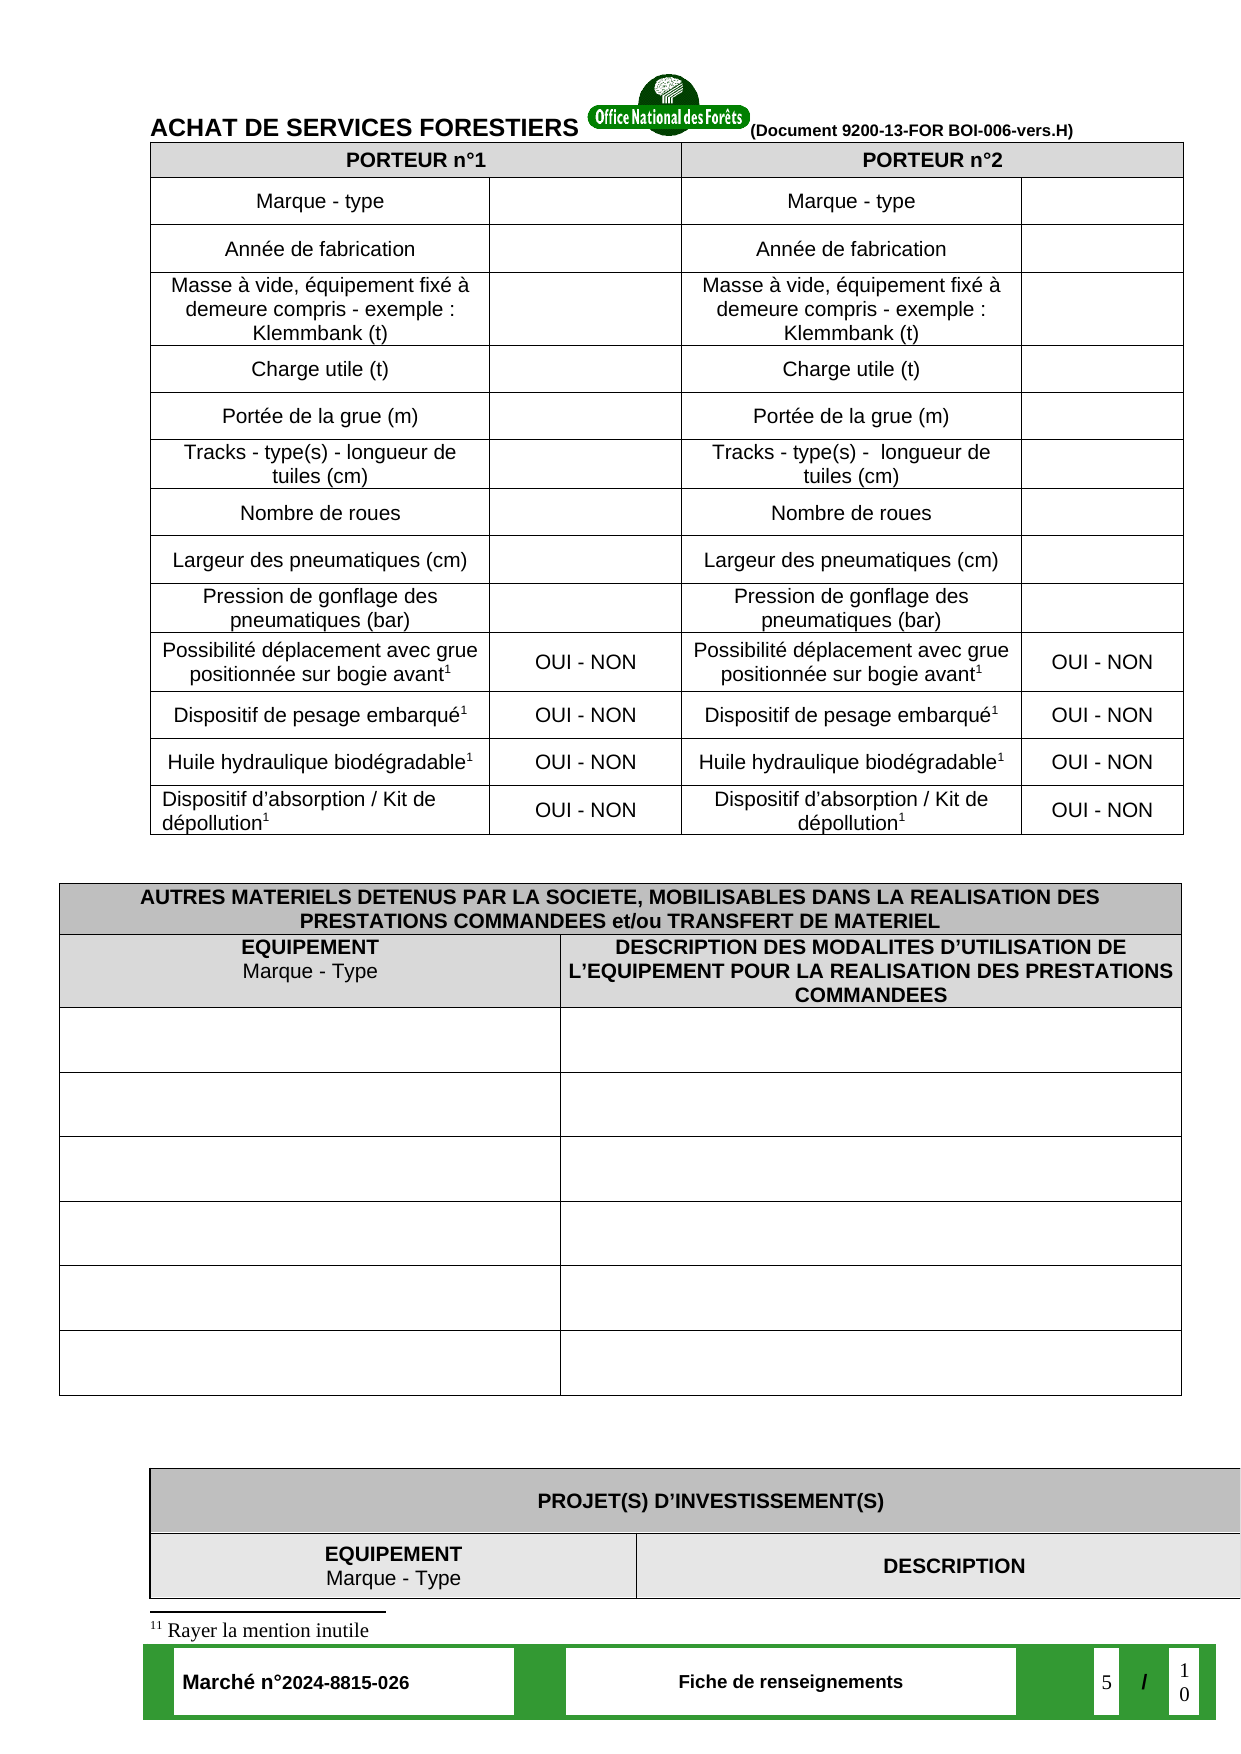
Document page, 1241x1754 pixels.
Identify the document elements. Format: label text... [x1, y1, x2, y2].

table_cell OUI - NON [1022, 786, 1183, 834]
table_cell [490, 346, 681, 392]
picture [586, 73, 751, 137]
table_cell Dispositif d’absorption / Kit de dépollution1 [151, 786, 489, 834]
table_cell Masse à vide, équipement fixé à demeure compris - exemple : Klemmbank (t) [151, 273, 489, 344]
table_cell Marque - type [151, 178, 489, 224]
table_cell OUI - NON [1022, 739, 1183, 785]
table_cell [561, 1073, 1181, 1136]
table_cell Dispositif de pesage embarqué1 [151, 692, 489, 738]
table_cell [1022, 346, 1183, 392]
table_cell Huile hydraulique biodégradable1 [682, 739, 1021, 785]
table_cell [490, 584, 681, 632]
table_cell [60, 1008, 560, 1072]
table_cell Année de fabrication [151, 225, 489, 272]
table_cell Charge utile (t) [682, 346, 1021, 392]
table_cell Nombre de roues [682, 489, 1021, 535]
table_cell [490, 440, 681, 488]
table_cell PORTEUR n°2 [682, 143, 1183, 177]
table_cell [490, 273, 681, 344]
table_cell Masse à vide, équipement fixé à demeure compris - exemple : Klemmbank (t) [682, 273, 1021, 344]
table_cell [1022, 178, 1183, 224]
table_cell [490, 393, 681, 439]
table_cell [1022, 273, 1183, 344]
table_cell [1022, 489, 1183, 535]
table_cell OUI - NON [490, 786, 681, 834]
table_cell [60, 1073, 560, 1136]
table_cell EQUIPEMENT Marque - Type [151, 1534, 636, 1597]
table_cell Marque - type [682, 178, 1021, 224]
table_cell EQUIPEMENT Marque - Type [60, 935, 560, 1007]
table_cell [60, 1266, 560, 1330]
table_cell Largeur des pneumatiques (cm) [682, 536, 1021, 583]
table_cell [490, 178, 681, 224]
table_cell [490, 536, 681, 583]
table_cell Pression de gonflage des pneumatiques (bar) [682, 584, 1021, 632]
table_cell [60, 1331, 560, 1394]
table_cell Possibilité déplacement avec grue positionnée sur bogie avant1 [151, 633, 489, 691]
table_cell Dispositif de pesage embarqué1 [682, 692, 1021, 738]
table_cell [60, 1202, 560, 1265]
table_cell Charge utile (t) [151, 346, 489, 392]
table_cell Portée de la grue (m) [151, 393, 489, 439]
table_cell [561, 1331, 1181, 1394]
table_cell [1022, 584, 1183, 632]
table_cell DESCRIPTION DES MODALITES D’UTILISATION DE L’EQUIPEMENT POUR LA REALISATION DES PRESTATIONS COMMANDEES [561, 935, 1181, 1007]
table_cell Huile hydraulique biodégradable1 [151, 739, 489, 785]
table_cell PORTEUR n°1 [151, 143, 681, 177]
table_cell OUI - NON [490, 692, 681, 738]
table_cell OUI - NON [1022, 692, 1183, 738]
table_cell [561, 1266, 1181, 1330]
table_cell [1022, 536, 1183, 583]
table_header PROJET(S) D’INVESTISSEMENT(S) [151, 1469, 1240, 1532]
table_cell [1022, 225, 1183, 272]
table_cell OUI - NON [490, 633, 681, 691]
table_cell [490, 225, 681, 272]
table_cell Possibilité déplacement avec grue positionnée sur bogie avant1 [682, 633, 1021, 691]
table_cell [1022, 440, 1183, 488]
table_cell Portée de la grue (m) [682, 393, 1021, 439]
table_header AUTRES MATERIELS DETENUS PAR LA SOCIETE, MOBILISABLES DANS LA REALISATION DES PRESTATIONS COMMANDEES et/ou TRANSFERT DE MATERIEL [60, 884, 1181, 934]
table_cell Année de fabrication [682, 225, 1021, 272]
table_cell Nombre de roues [151, 489, 489, 535]
table_cell [561, 1202, 1181, 1265]
table_cell [60, 1137, 560, 1201]
table_cell [1022, 393, 1183, 439]
table_cell OUI - NON [490, 739, 681, 785]
table_cell OUI - NON [1022, 633, 1183, 691]
table_cell Dispositif d’absorption / Kit de dépollution1 [682, 786, 1021, 834]
table_cell [490, 489, 681, 535]
table_cell Tracks - type(s) - longueur de tuiles (cm) [151, 440, 489, 488]
table_cell Tracks - type(s) - longueur de tuiles (cm) [682, 440, 1021, 488]
table_cell [561, 1008, 1181, 1072]
table_cell [561, 1137, 1181, 1201]
table_cell DESCRIPTION [637, 1534, 1240, 1597]
table_cell Pression de gonflage des pneumatiques (bar) [151, 584, 489, 632]
table_cell Largeur des pneumatiques (cm) [151, 536, 489, 583]
